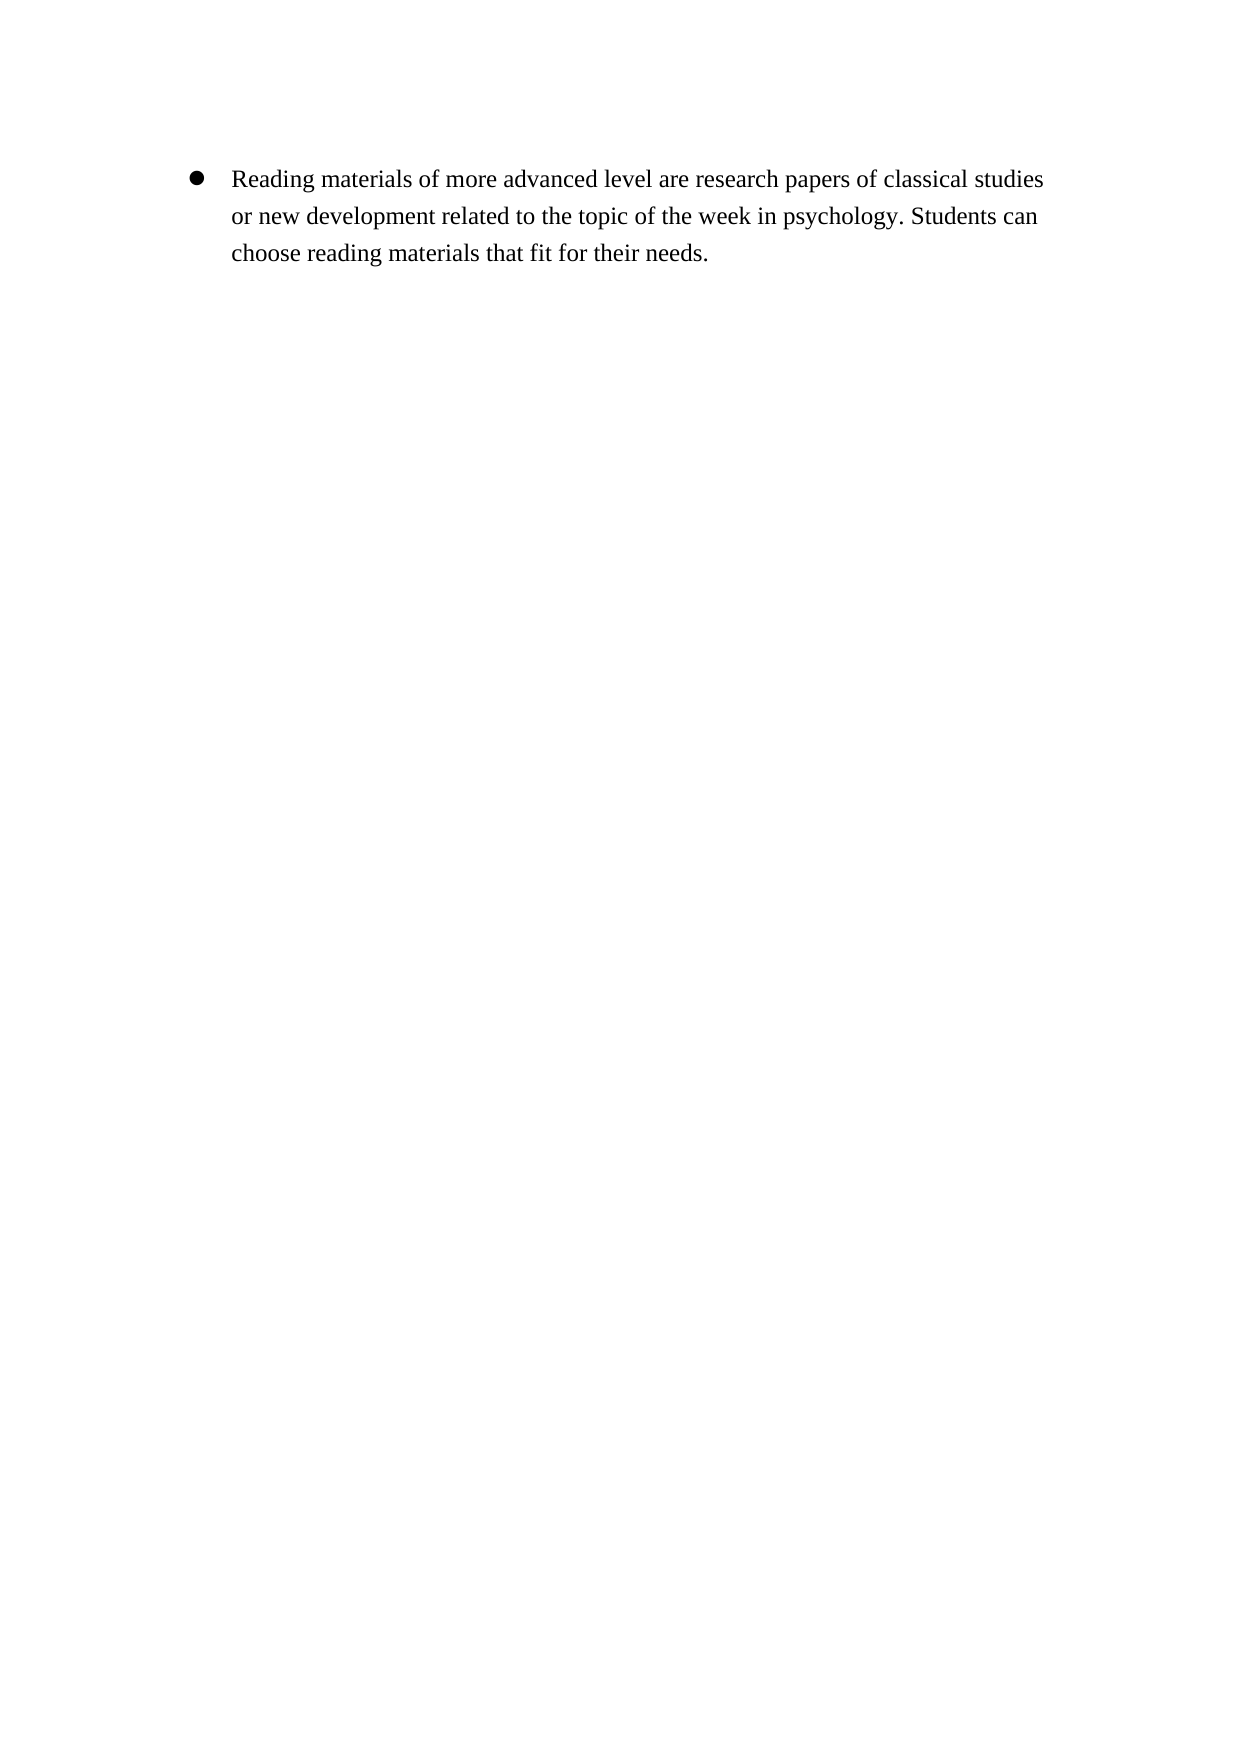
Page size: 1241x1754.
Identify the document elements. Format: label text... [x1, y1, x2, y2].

list Reading materials of more advanced level are research papers of classical studies or new development related to the topic of the week in psychology. Students can choose reading materials that fit for their needs. [187, 162, 1053, 269]
